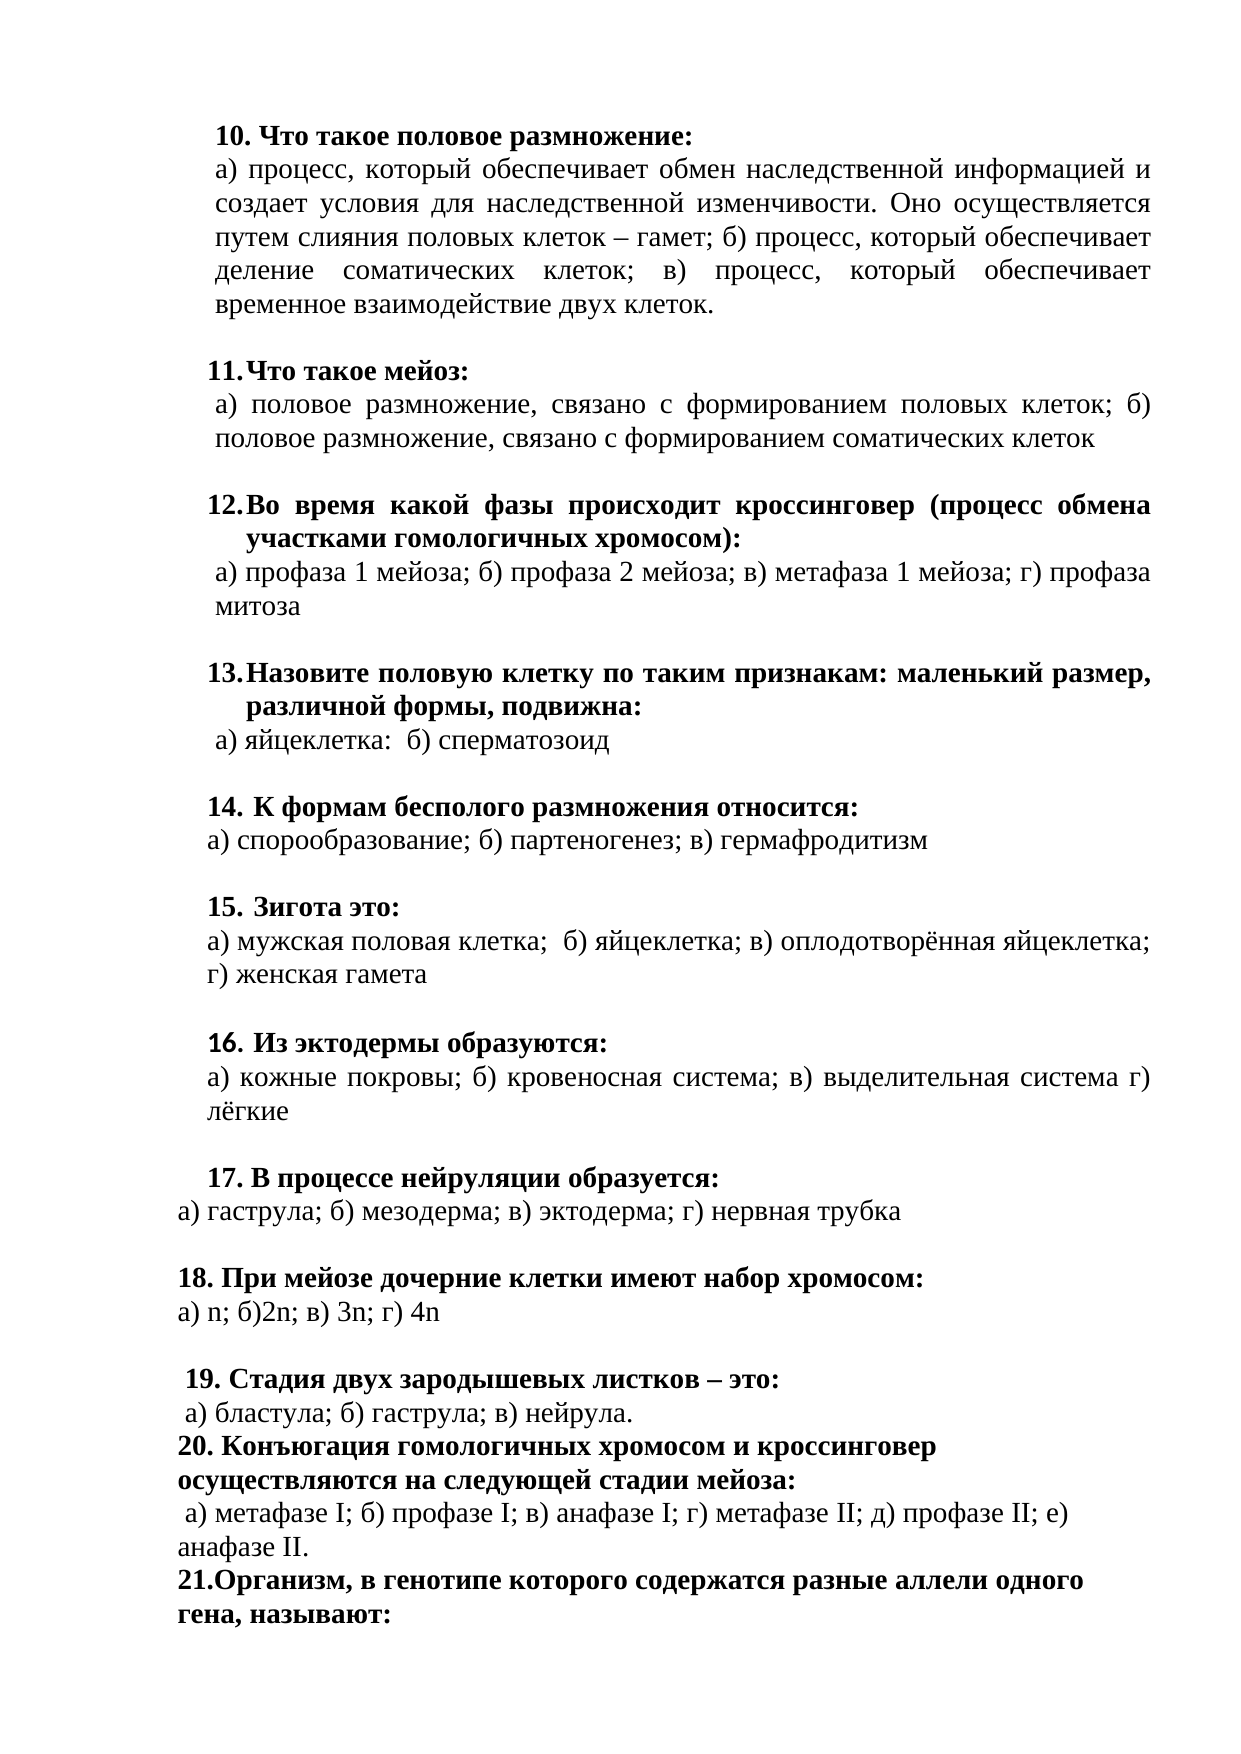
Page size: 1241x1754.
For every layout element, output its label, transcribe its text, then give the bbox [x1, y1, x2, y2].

text а) n; б)2n; в) 3n; г) 4n [177, 1294, 1152, 1328]
list Назовите половую клетку по таким признакам: маленький размер, различной формы, подвижна: [207, 655, 1152, 722]
list Из эктодермы образуются: [207, 1024, 1152, 1059]
text 10. Что такое половое размножение: [215, 118, 1152, 152]
text а) спорообразование; б) партеногенез; в) гермафродитизм [207, 822, 1152, 856]
text а) мужская половая клетка; б) яйцеклетка; в) оплодотворённая яйцеклетка; г) женская гамета [207, 923, 1152, 990]
text а) половое размножение, связано с формированием половых клеток; б) половое размножение, связано с формированием соматических клеток [215, 386, 1152, 453]
text а) бластула; б) гаструла; в) нейрула. [177, 1395, 1152, 1428]
text 17. В процессе нейруляции образуется: [207, 1160, 1152, 1193]
text а) профаза 1 мейоза; б) профаза 2 мейоза; в) метафаза 1 мейоза; г) профаза митоза [215, 554, 1152, 621]
text а) процесс, который обеспечивает обмен наследственной информацией и создает условия для наследственной изменчивости. Оно осуществляется путем слияния половых клеток – гамет; б) процесс, который обеспечивает деление соматических клеток; в) процесс, который обеспечивает временное взаимодействие двух клеток. [215, 152, 1152, 319]
text 21.Организм, в генотипе которого содержатся разные аллели одного гена, называют: [177, 1562, 1152, 1629]
text а) кожные покровы; б) кровеносная система; в) выделительная система г) лёгкие [207, 1059, 1152, 1126]
text а) гаструла; б) мезодерма; в) эктодерма; г) нервная трубка [177, 1193, 1152, 1227]
text 18. При мейозе дочерние клетки имеют набор хромосом: [177, 1261, 1152, 1294]
text а) метафазе I; б) профазе I; в) анафазе I; г) метафазе II; д) профазе II; е) анафазе II. [177, 1495, 1152, 1562]
list Что такое мейоз: [207, 353, 1152, 386]
list Зигота это: [207, 889, 1152, 923]
list Во время какой фазы происходит кроссинговер (процесс обмена участками гомологичных хромосом): [207, 487, 1152, 554]
text 19. Стадия двух зародышевых листков – это: [177, 1361, 1152, 1395]
text а) яйцеклетка: б) сперматозоид [215, 722, 1152, 755]
list К формам бесполого размножения относится: [207, 789, 1152, 822]
text 20. Конъюгация гомологичных хромосом и кроссинговер осуществляются на следующей стадии мейоза: [177, 1428, 1152, 1495]
